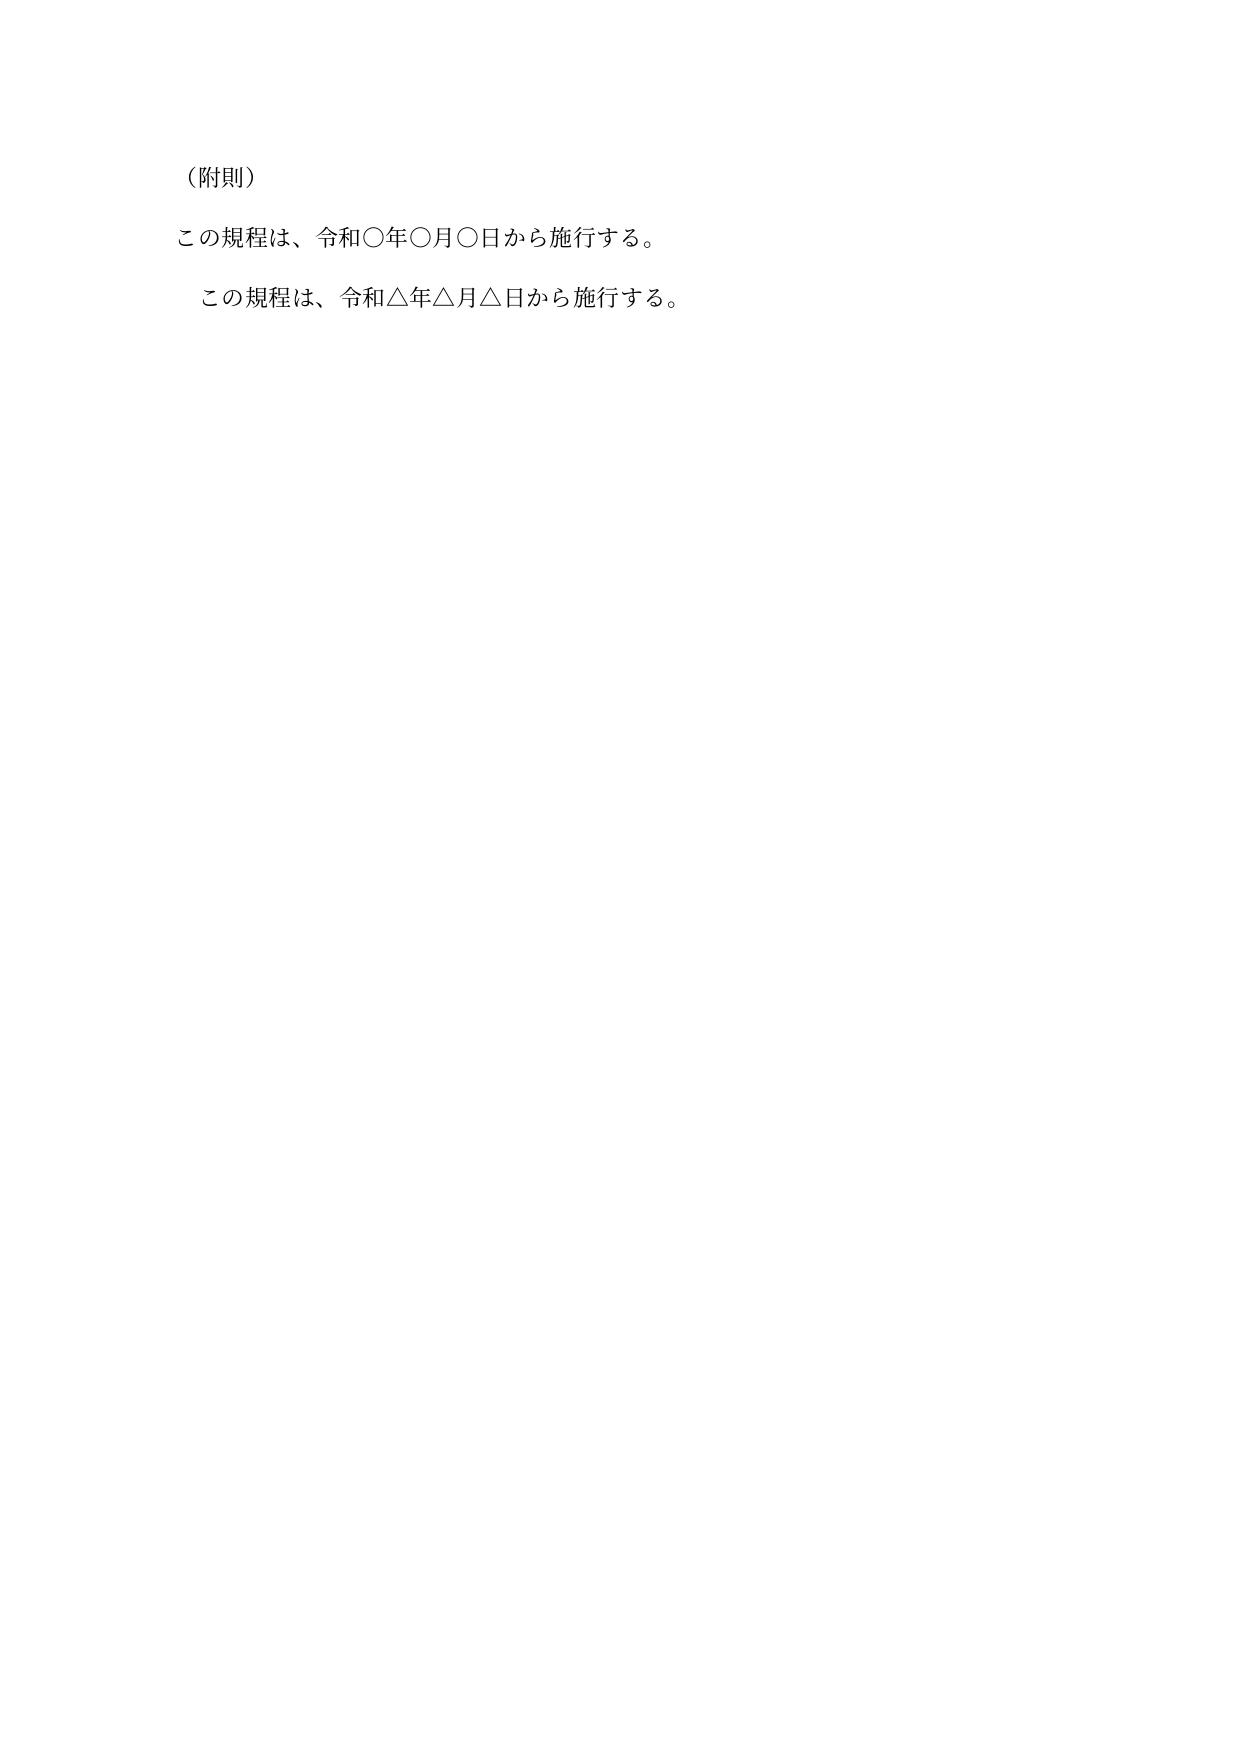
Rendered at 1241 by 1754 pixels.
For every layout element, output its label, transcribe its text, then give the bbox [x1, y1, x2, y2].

text この規程は、令和△年△月△日から施行する。 [151, 266, 1089, 326]
text この規程は、令和○年○月○日から施行する。 [151, 207, 1089, 266]
text （附則） [151, 147, 1089, 207]
